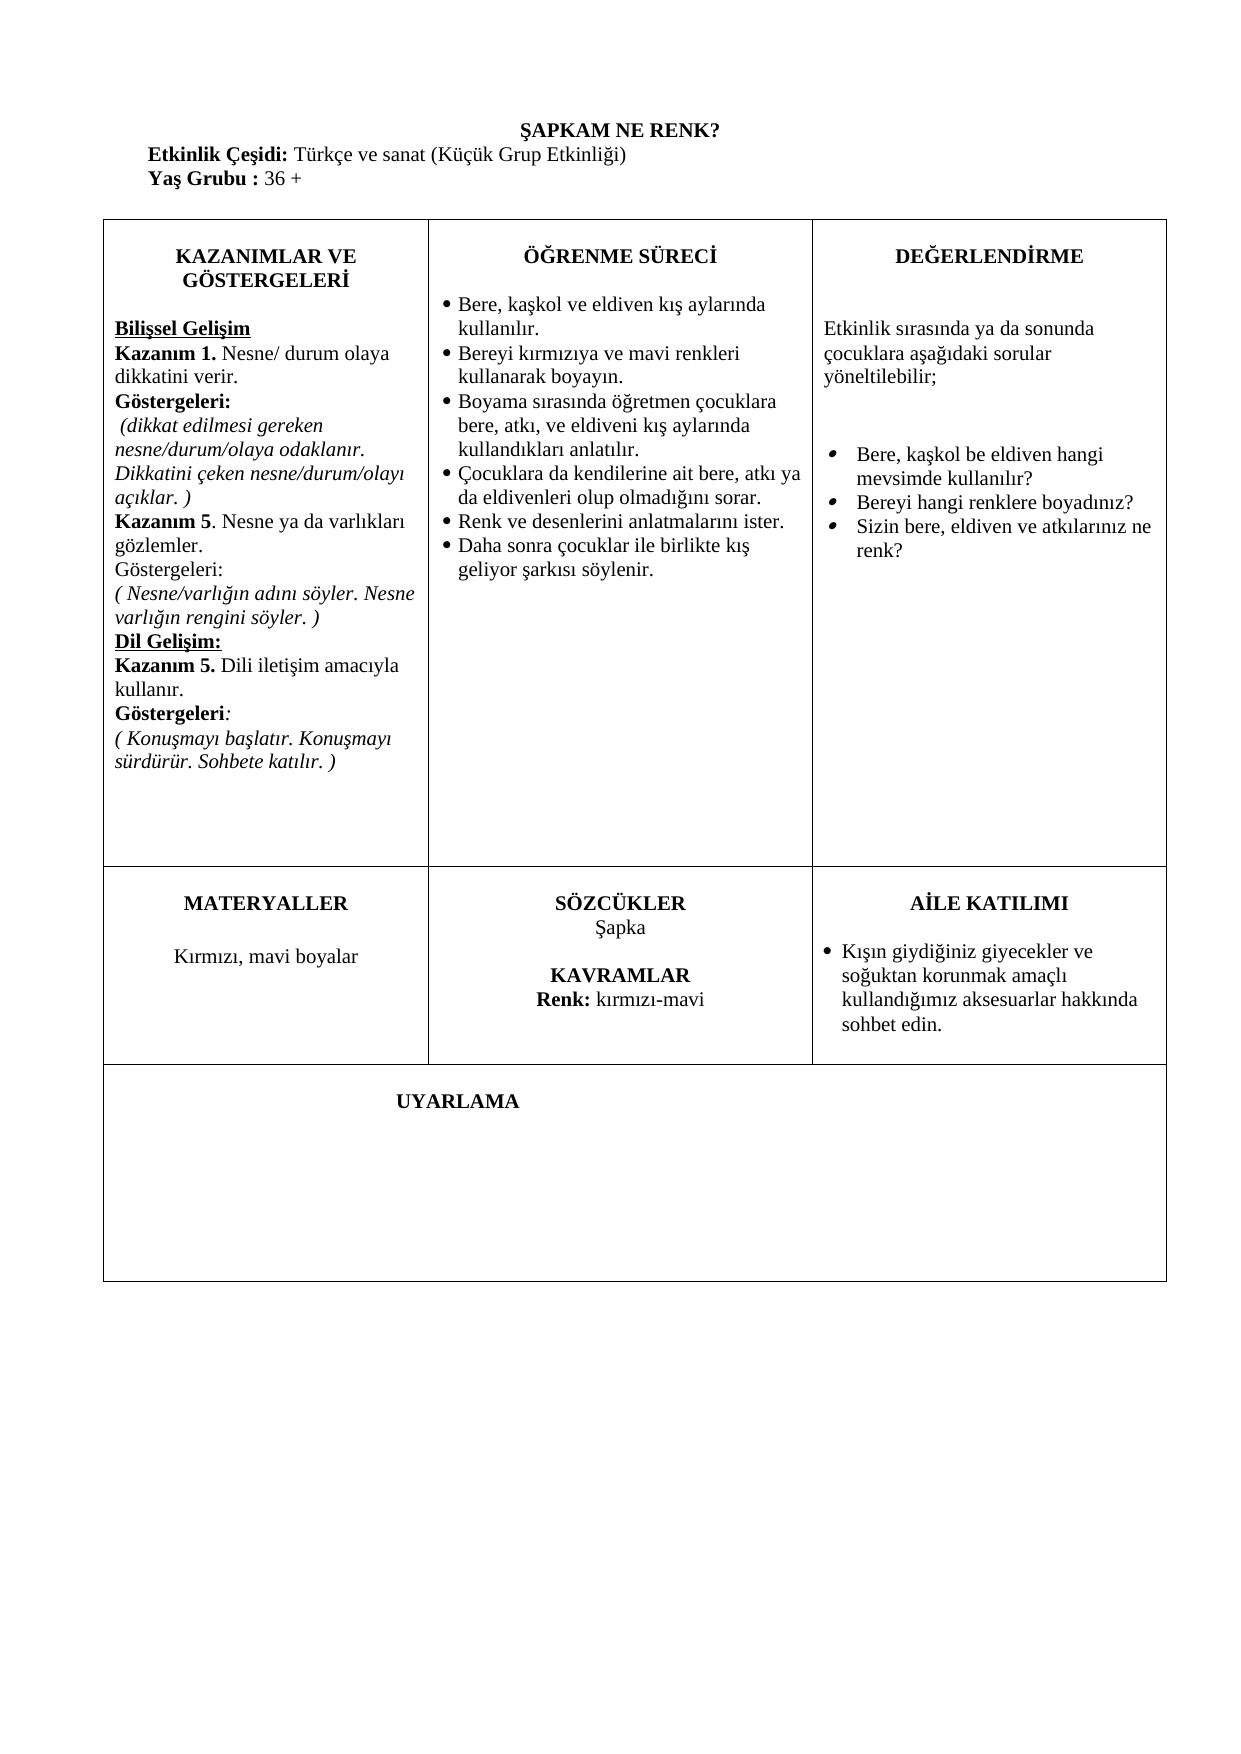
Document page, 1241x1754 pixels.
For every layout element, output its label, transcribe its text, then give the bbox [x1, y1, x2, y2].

text ŞAPKAM NE RENK? [148, 118, 1092, 142]
table_header DEĞERLENDİRME Etkinlik sırasında ya da sonunda çocuklara aşağıdaki sorular yöneltilebilir; Bere, kaşkol be eldiven hangi mevsimde kullanılır? Bereyi hangi renklere boyadınız? Sizin bere, eldiven ve atkılarınız ne renk? [813, 220, 1166, 866]
table_cell SÖZCÜKLER Şapka KAVRAMLAR Renk: kırmızı-mavi [429, 867, 812, 1064]
table_cell MATERYALLER Kırmızı, mavi boyalar [104, 867, 428, 1064]
table_header ÖĞRENME SÜRECİ Bere, kaşkol ve eldiven kış aylarında kullanılır. Bereyi kırmızıya ve mavi renkleri kullanarak boyayın. Boyama sırasında öğretmen çocuklara bere, atkı, ve eldiveni kış aylarında kullandıkları anlatılır. Çocuklara da kendilerine ait bere, atkı ya da eldivenleri olup olmadığını sorar. Renk ve desenlerini anlatmalarını ister. Daha sonra çocuklar ile birlikte kış geliyor şarkısı söylenir. [429, 220, 812, 866]
table_cell [812, 1065, 1166, 1281]
table_cell UYARLAMA [104, 1065, 812, 1281]
table_cell AİLE KATILIMI Kışın giydiğiniz giyecekler ve soğuktan korunmak amaçlı kullandığımız aksesuarlar hakkında sohbet edin. [813, 867, 1166, 1064]
text Etkinlik Çeşidi: Türkçe ve sanat (Küçük Grup Etkinliği) [148, 142, 1092, 166]
table_header KAZANIMLAR VE GÖSTERGELERİ Bilişsel Gelişim Kazanım 1. Nesne/ durum olaya dikkatini verir. Göstergeleri: (dikkat edilmesi gereken nesne/durum/olaya odaklanır. Dikkatini çeken nesne/durum/olayı açıklar. ) Kazanım 5. Nesne ya da varlıkları gözlemler. Göstergeleri: ( Nesne/varlığın adını söyler. Nesne varlığın rengini söyler. ) Dil Gelişim: Kazanım 5. Dili iletişim amacıyla kullanır. Göstergeleri: ( Konuşmayı başlatır. Konuşmayı sürdürür. Sohbete katılır. ) [104, 220, 428, 866]
text Yaş Grubu : 36 + [148, 166, 1092, 190]
